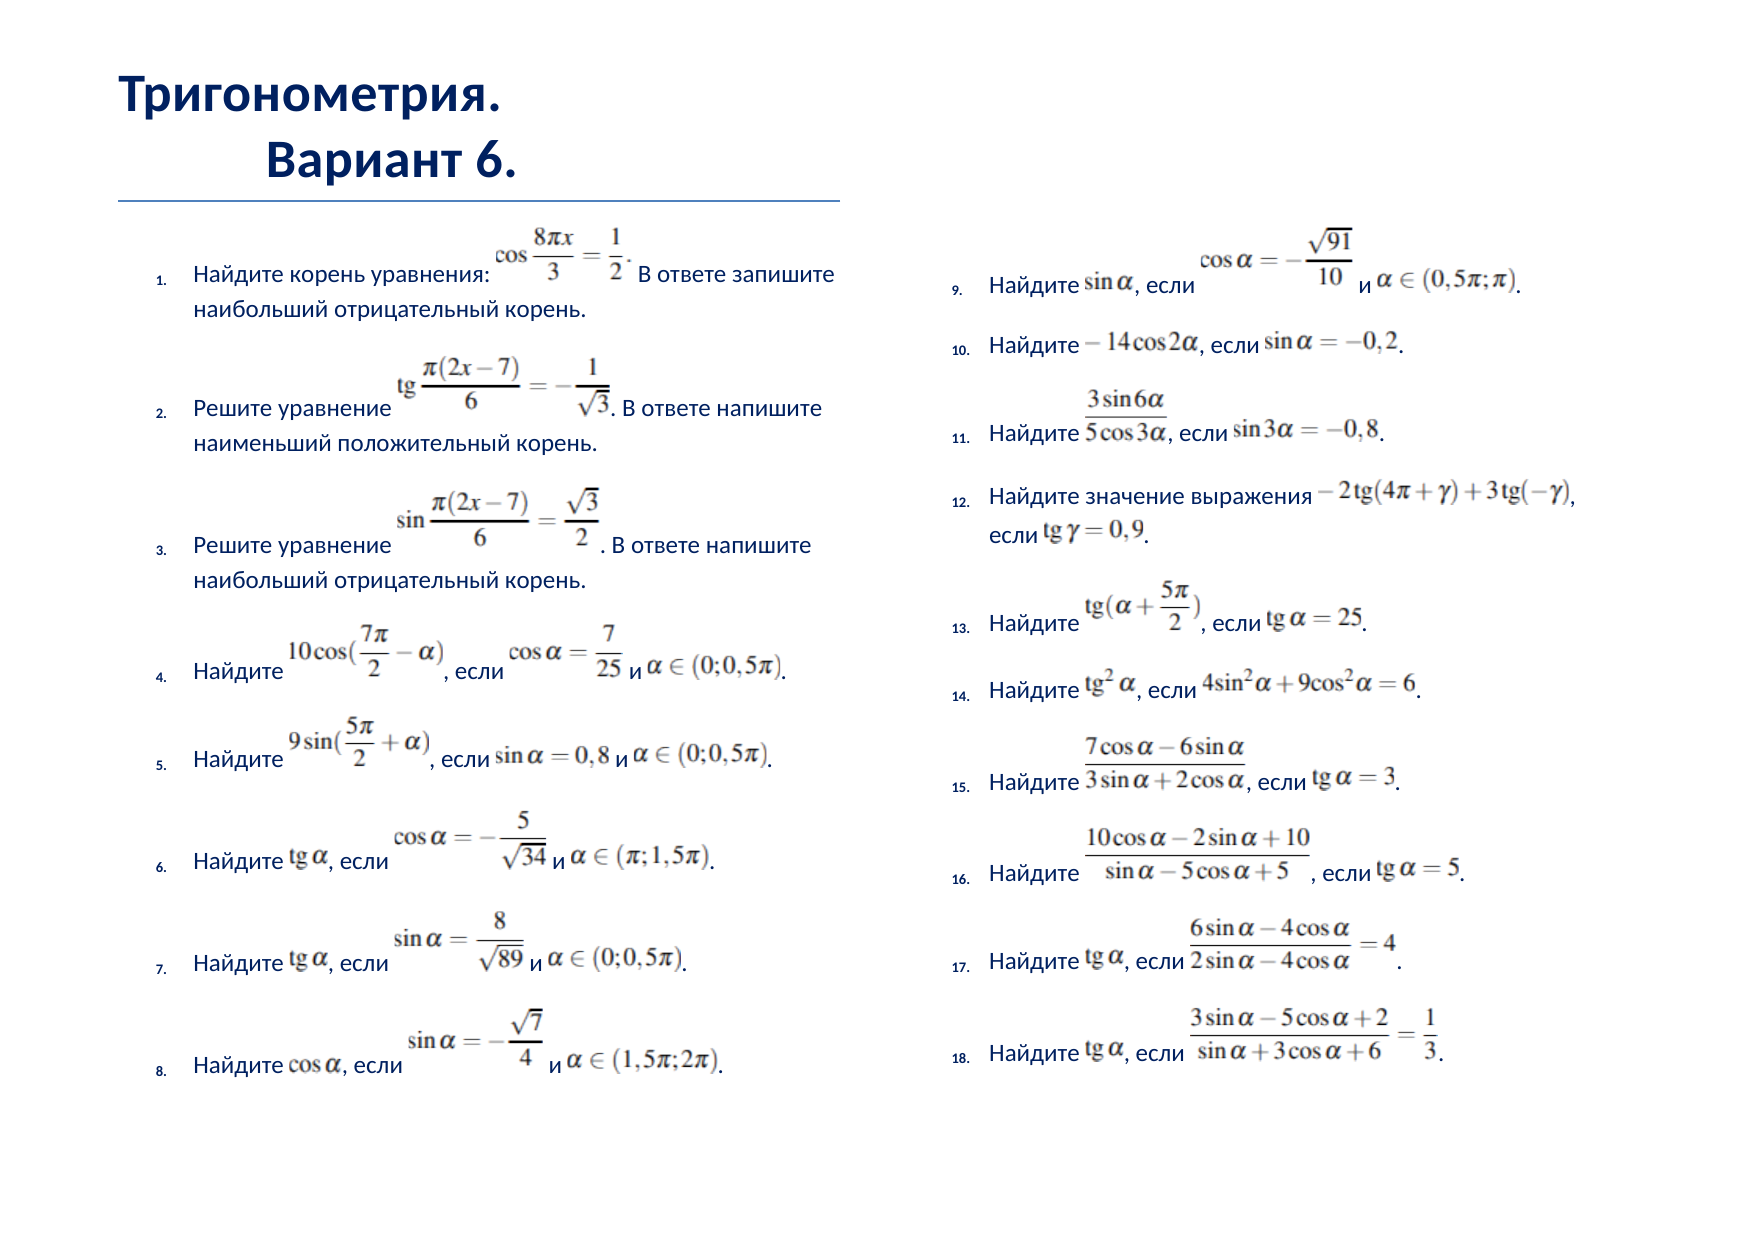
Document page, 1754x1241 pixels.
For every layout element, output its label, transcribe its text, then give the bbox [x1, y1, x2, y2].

picture [1200, 226, 1353, 293]
picture [1085, 667, 1136, 699]
list Найдите значение выражения , если . [951, 477, 1636, 550]
picture [289, 841, 328, 870]
picture [394, 803, 547, 870]
picture [509, 623, 623, 680]
picture [1312, 762, 1395, 791]
picture [289, 943, 328, 972]
picture [1318, 476, 1570, 505]
list Решите уравнение . В ответе напишите наименьший положительный корень. [156, 353, 840, 457]
picture [1085, 825, 1310, 882]
picture [408, 1007, 543, 1074]
list Найдите , если . [951, 389, 1636, 447]
picture [1190, 917, 1397, 970]
picture [1043, 515, 1144, 544]
picture [1265, 328, 1398, 354]
picture [1085, 734, 1246, 791]
picture [397, 353, 610, 417]
picture [1085, 330, 1199, 354]
picture [1377, 265, 1515, 293]
picture [647, 651, 781, 680]
picture [495, 743, 609, 768]
picture [571, 841, 709, 870]
picture [394, 905, 524, 972]
picture [1085, 579, 1201, 632]
list Найдите , если . [951, 579, 1636, 638]
picture [1376, 853, 1459, 882]
picture [289, 1054, 342, 1074]
picture [1267, 603, 1362, 632]
picture [633, 739, 767, 768]
picture [289, 623, 443, 680]
picture [1085, 270, 1134, 293]
picture [496, 226, 632, 283]
picture [1202, 667, 1416, 699]
picture [548, 943, 681, 972]
picture [289, 715, 429, 768]
picture [397, 486, 600, 554]
picture [1233, 416, 1379, 442]
picture [1085, 941, 1124, 970]
title Тригонометрия. Вариант 6. [118, 59, 840, 200]
picture [567, 1045, 718, 1074]
list Найдите корень уравнения: В ответе запишите наибольший отрицательный корень. [156, 227, 840, 324]
picture [1085, 1033, 1124, 1062]
picture [1085, 388, 1168, 442]
list Решите уравнение . В ответе напишите наибольший отрицательный корень. [156, 487, 840, 594]
picture [1190, 1005, 1438, 1062]
